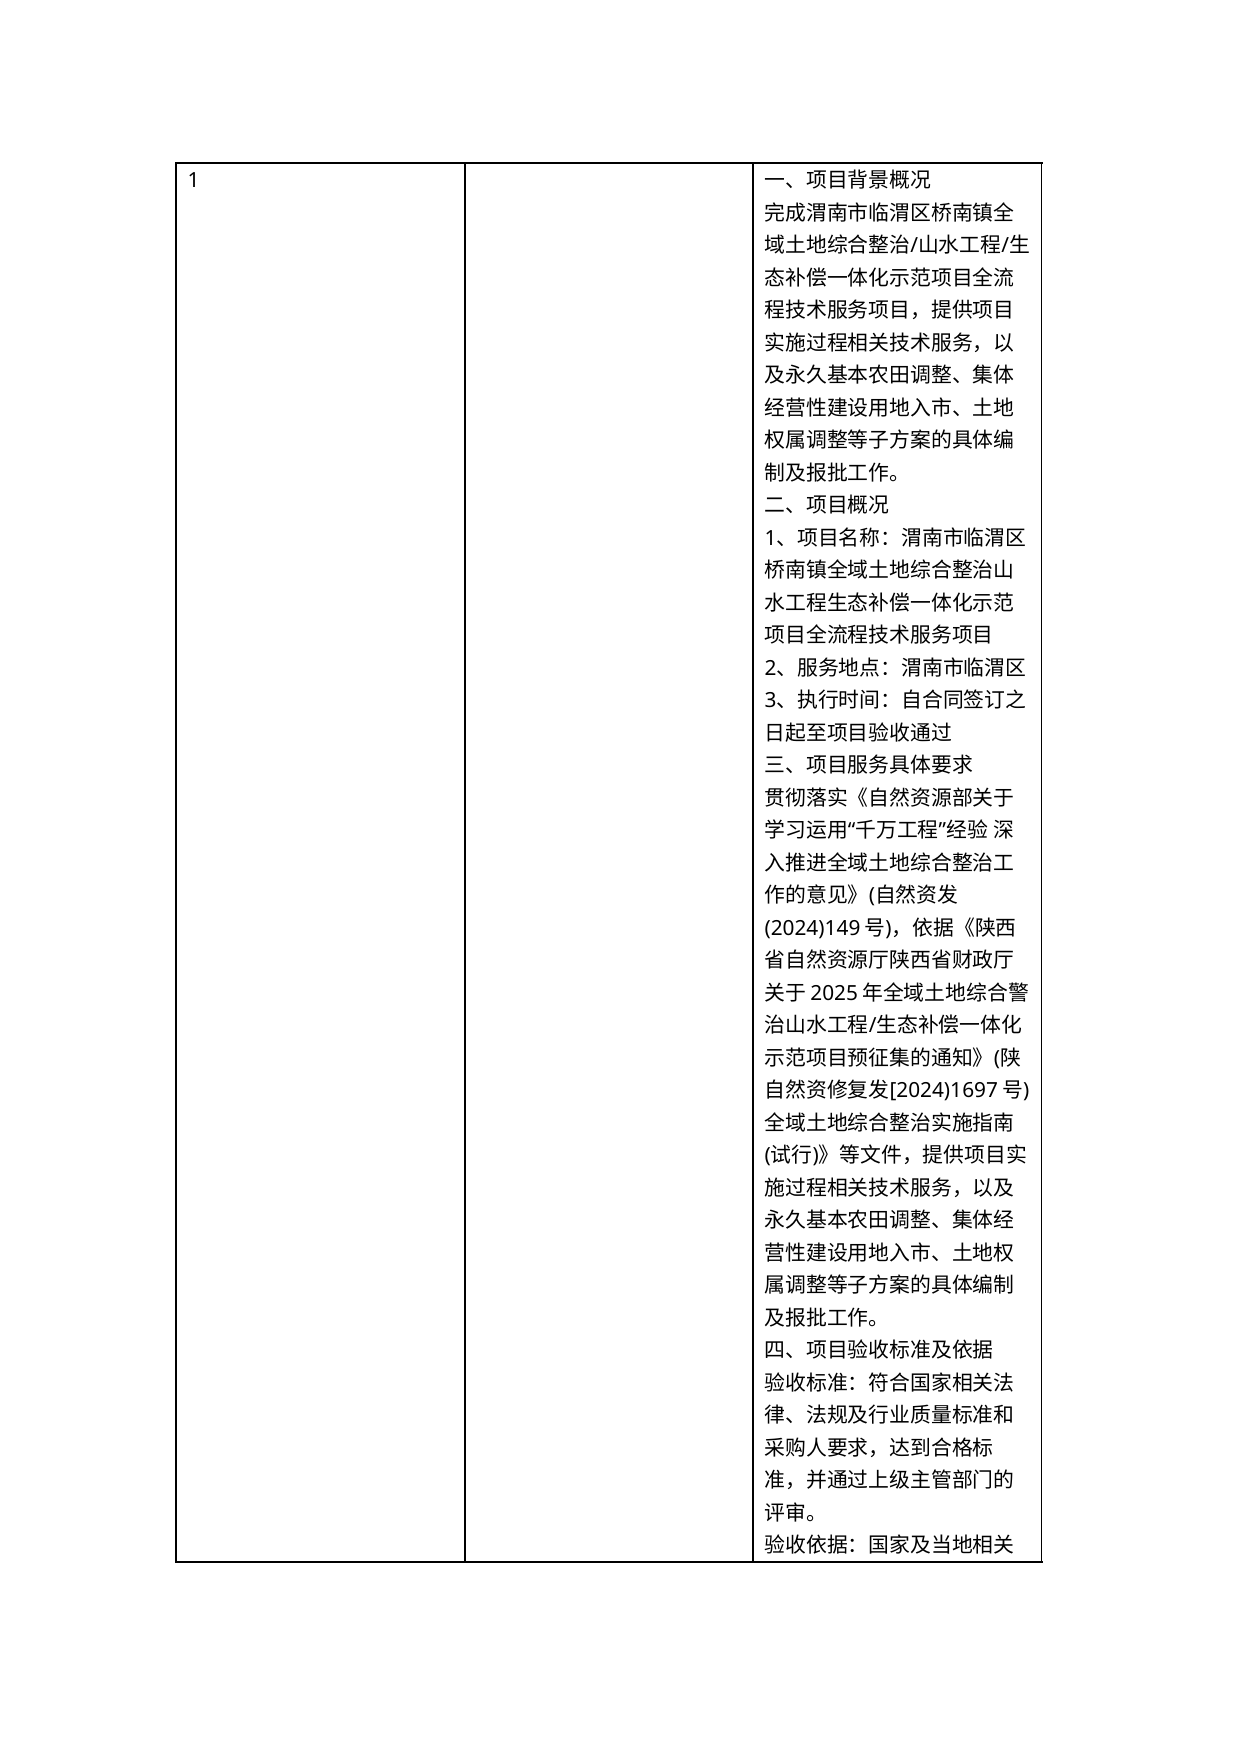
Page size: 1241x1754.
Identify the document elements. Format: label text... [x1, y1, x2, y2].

table_cell 1 [177, 164, 464, 1561]
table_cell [754, 164, 1041, 1561]
table_cell [466, 164, 752, 1561]
